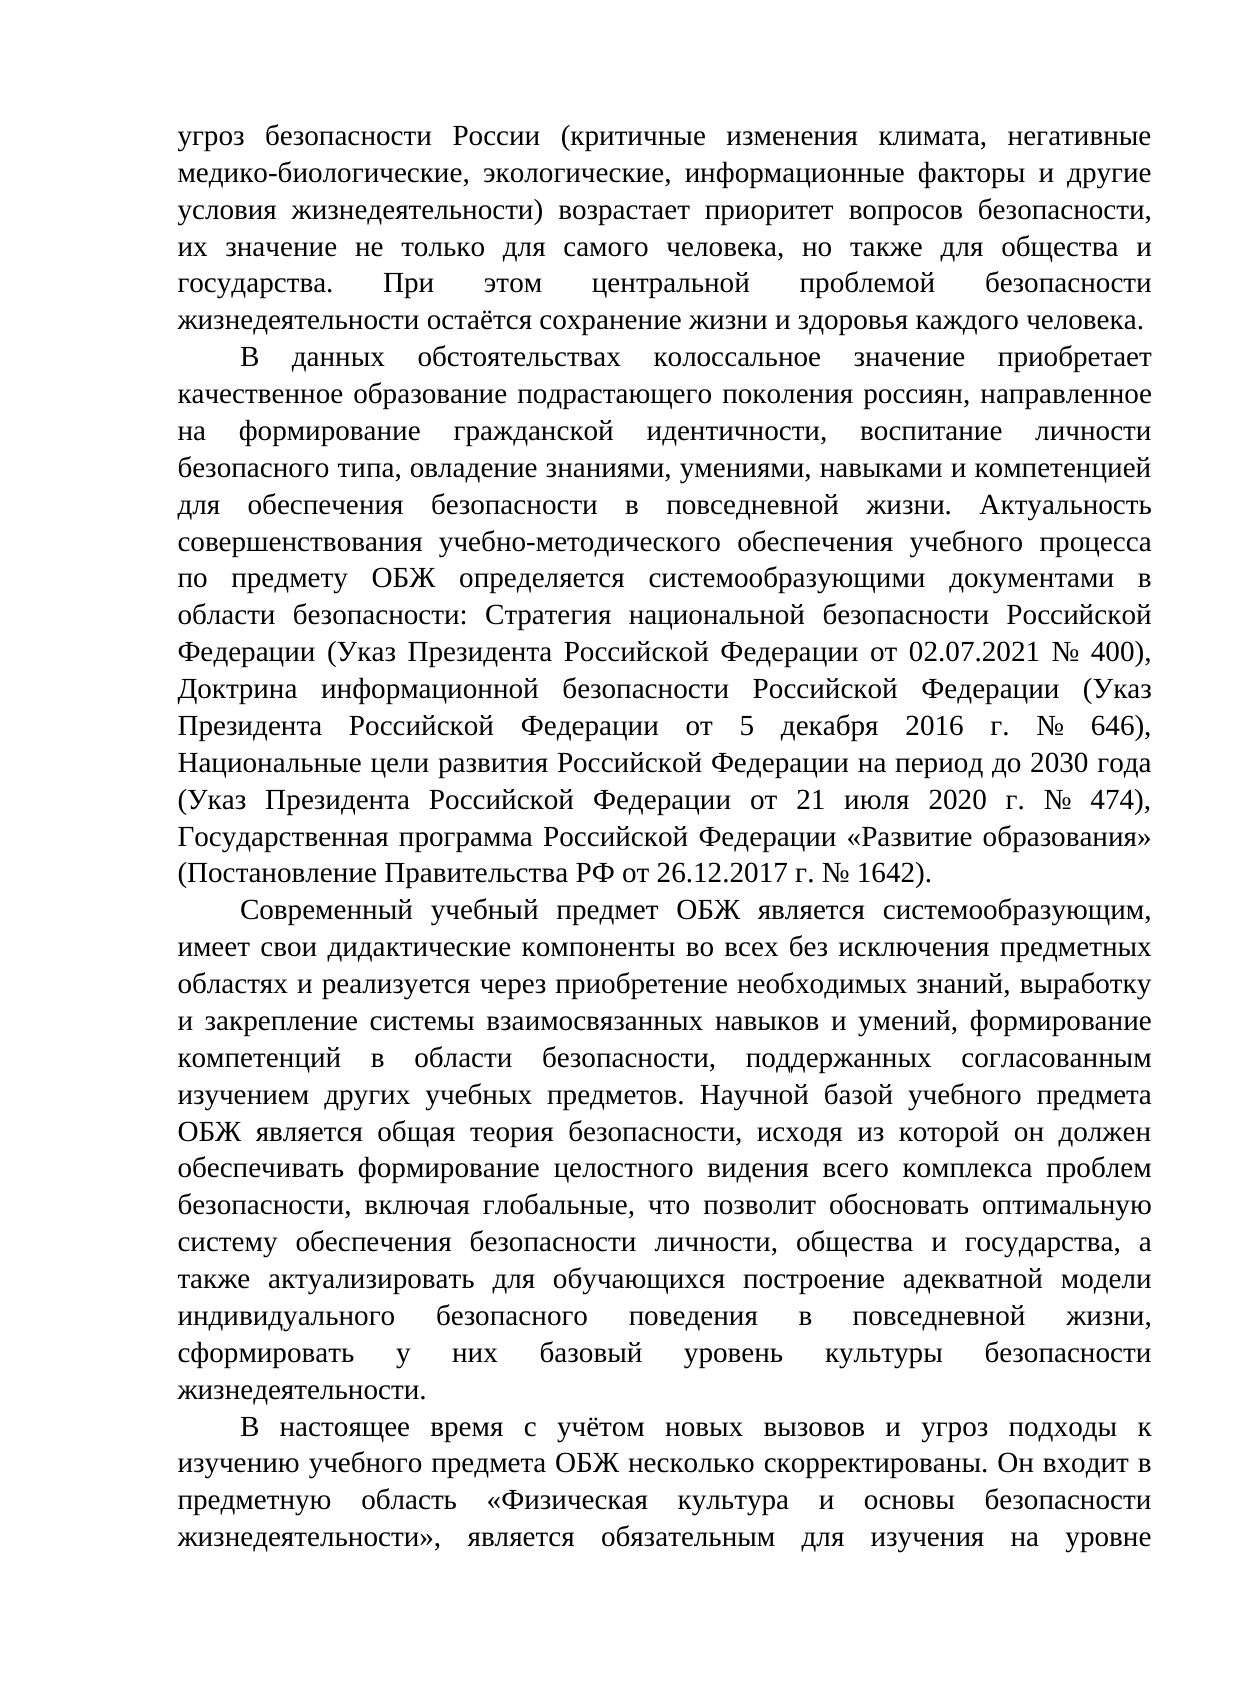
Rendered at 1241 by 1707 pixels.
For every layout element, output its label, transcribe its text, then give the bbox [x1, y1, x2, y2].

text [177, 1409, 1152, 1553]
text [177, 118, 1152, 336]
text Современный учебный предмет ОБЖ является системообразующим, имеет свои дидактические компоненты во всех без исключения предметных областях и реализуется через приобретение необходимых знаний, выработку и закрепление системы взаимосвязанных навыков и умений, формирование компетенций в области безопасности, поддержанных согласованным изучением других учебных предметов. Научной базой учебного предмета ОБЖ является общая теория безопасности, исходя из которой он должен обеспечивать формирование целостного видения всего комплекса проблем безопасности, включая глобальные, что позволит обосновать оптимальную систему обеспечения безопасности личности, общества и государства, а также актуализировать для обучающихся построение адекватной модели индивидуального безопасного поведения в повседневной жизни, сформировать у них базовый уровень культуры безопасности жизнедеятельности. [177, 892, 1152, 1405]
text В данных обстоятельствах колоссальное значение приобретает качественное образование подрастающего поколения россиян, направленное на формирование гражданской идентичности, воспитание личности безопасного типа, овладение знаниями, умениями, навыками и компетенцией для обеспечения безопасности в повседневной жизни. Актуальность совершенствования учебно-методического обеспечения учебного процесса по предмету ОБЖ определяется системообразующими документами в области безопасности: Стратегия национальной безопасности Российской Федерации (Указ Президента Российской Федерации от 02.07.2021 № 400), Доктрина информационной безопасности Российской Федерации (Указ Президента Российской Федерации от 5 декабря 2016 г. № 646), Национальные цели развития Российской Федерации на период до 2030 года (Указ Президента Российской Федерации от 21 июля 2020 г. № 474), Государственная программа Российской Федерации «Развитие образования» (Постановление Правительства РФ от 26.12.2017 г. № 1642). [177, 339, 1152, 889]
